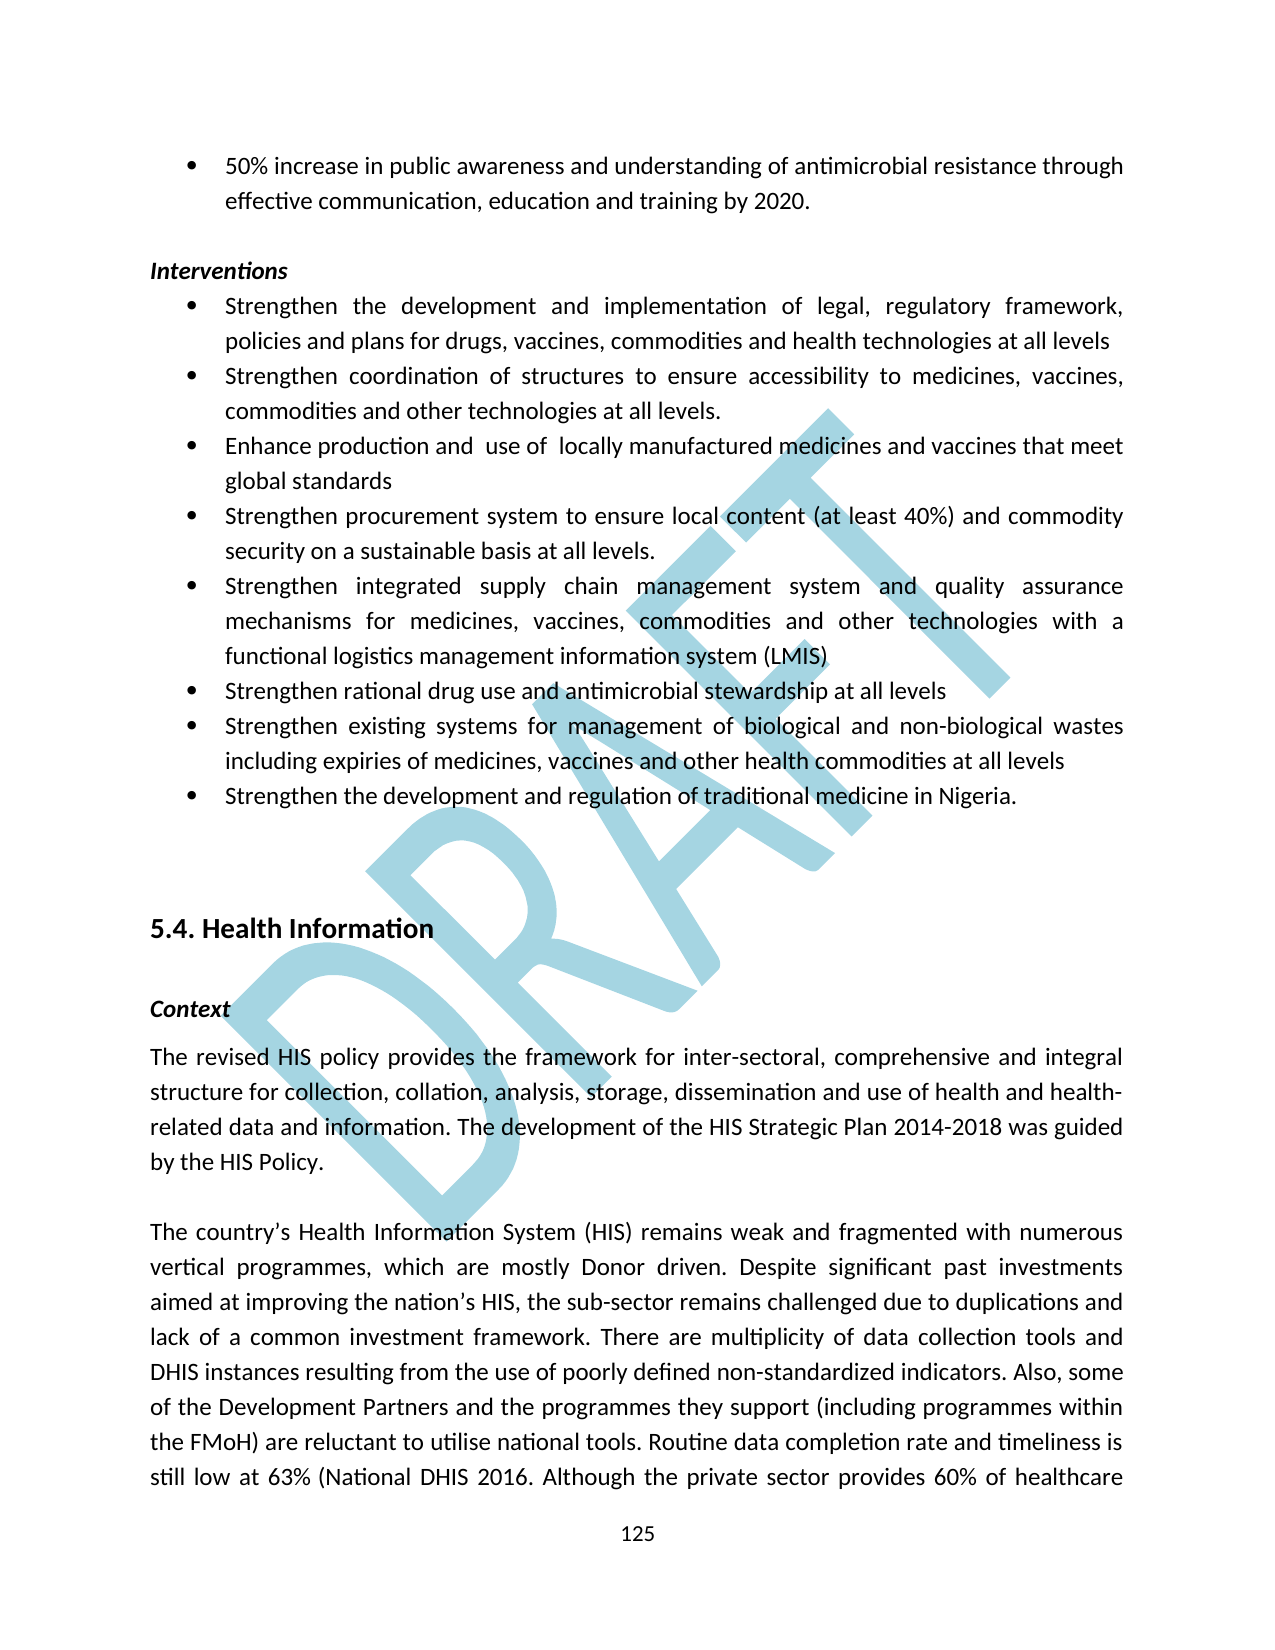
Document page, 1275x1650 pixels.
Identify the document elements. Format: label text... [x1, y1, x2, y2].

text The revised HIS policy provides the framework for inter-sectoral, comprehensive and integral structure for collection, collation, analysis, storage, dissemination and use of health and health-related data and information. The development of the HIS Strategic Plan 2014-2018 was guided by the HIS Policy. [150, 1041, 1125, 1176]
list 50% increase in public awareness and understanding of antimicrobial resistance through effective communication, education and training by 2020. [187, 150, 1125, 216]
list Strengthen rational drug use and antimicrobial stewardship at all levels [187, 675, 1125, 706]
list Enhance production and use of locally manufactured medicines and vaccines that meet global standards [187, 430, 1125, 496]
list Strengthen procurement system to ensure local content (at least 40%) and commodity security on a sustainable basis at all levels. [187, 500, 1125, 566]
list Strengthen coordination of structures to ensure accessibility to medicines, vaccines, commodities and other technologies at all levels. [187, 360, 1125, 426]
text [150, 1216, 1125, 1491]
list Context [150, 993, 1125, 1024]
text Interventions [150, 255, 1125, 286]
list Strengthen the development and regulation of traditional medicine in Nigeria. [187, 780, 1125, 811]
list Strengthen existing systems for management of biological and non-biological wastes including expiries of medicines, vaccines and other health commodities at all levels [187, 710, 1125, 776]
list Strengthen integrated supply chain management system and quality assurance mechanisms for medicines, vaccines, commodities and other technologies with a functional logistics management information system (LMIS) [187, 570, 1125, 671]
list Strengthen the development and implementation of legal, regulatory framework, policies and plans for drugs, vaccines, commodities and health technologies at all levels [187, 290, 1125, 356]
subtitle 5.4. Health Information [150, 910, 1125, 945]
